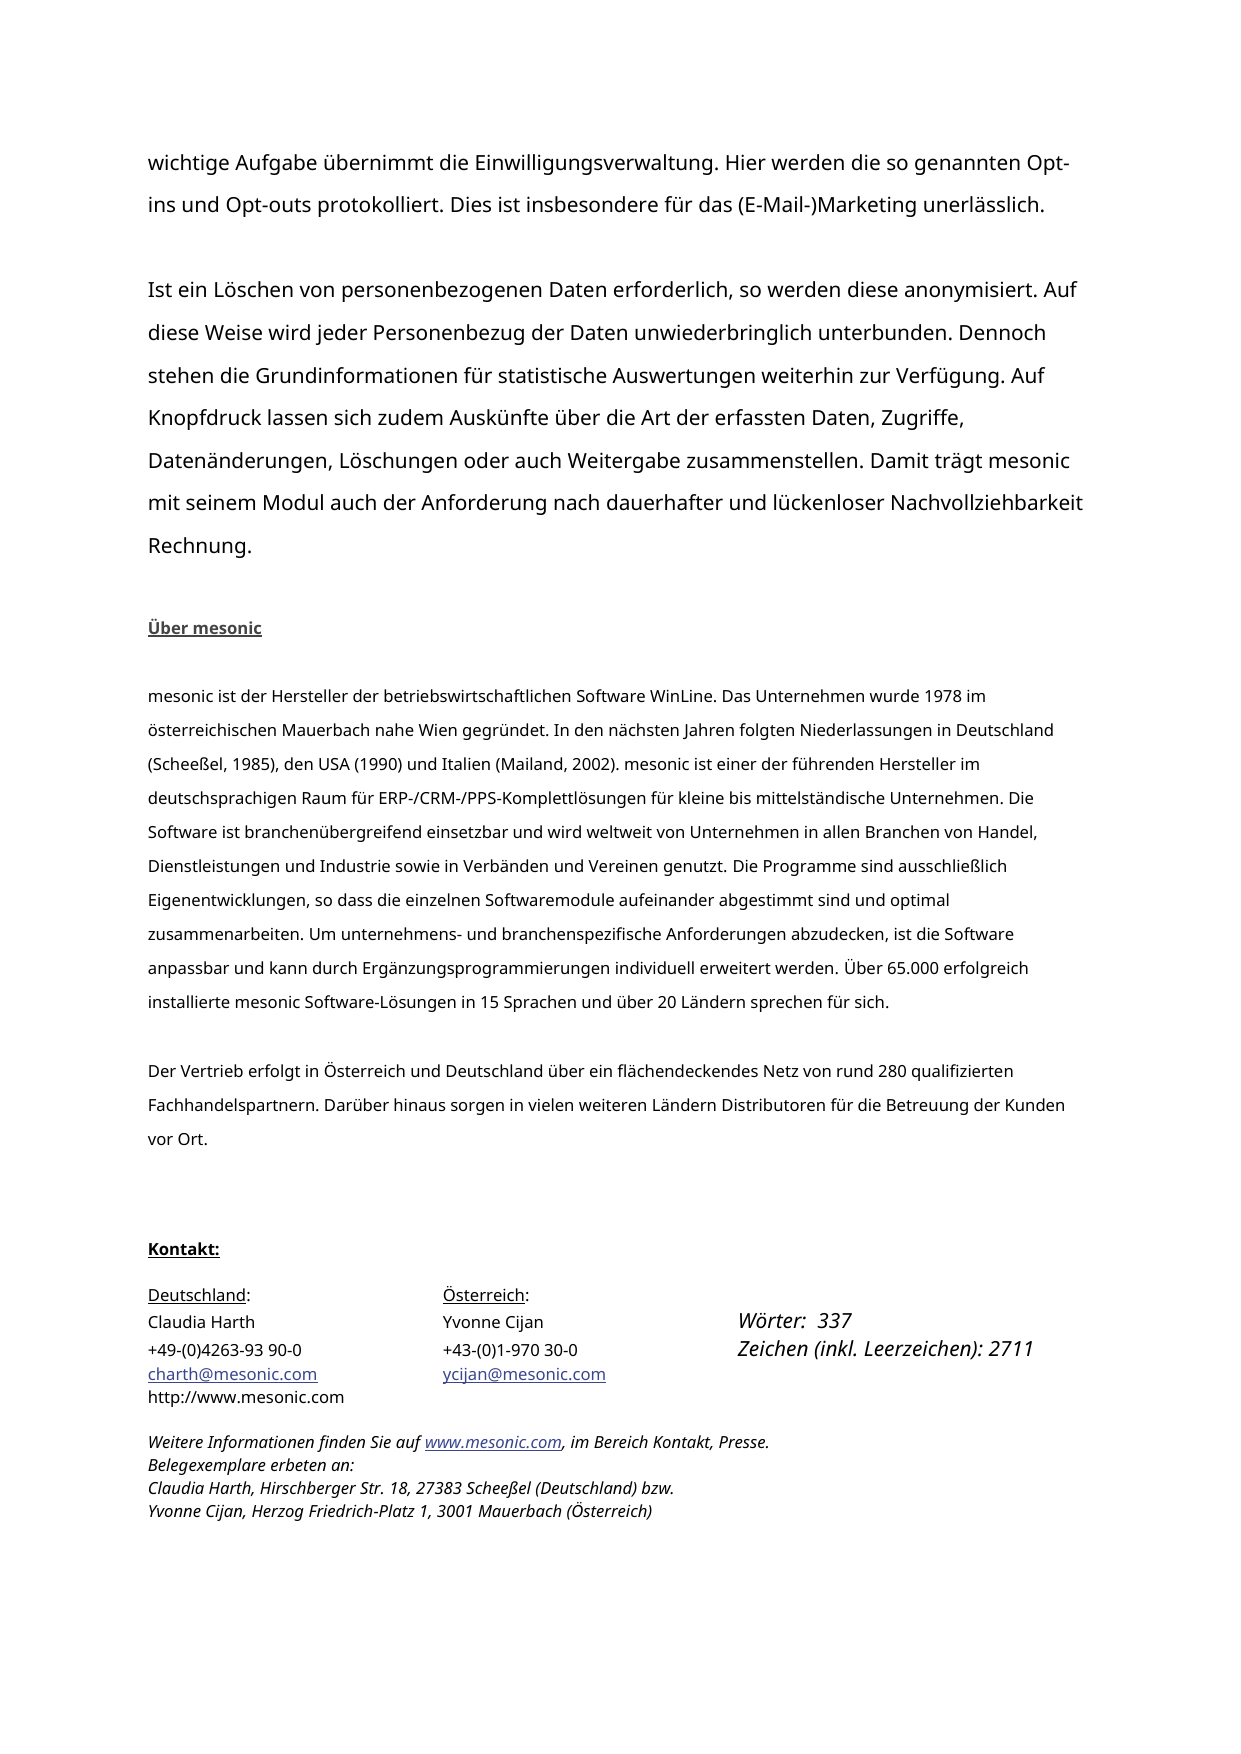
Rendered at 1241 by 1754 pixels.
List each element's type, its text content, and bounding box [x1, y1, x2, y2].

text Der Vertrieb erfolgt in Österreich und Deutschland über ein flächendeckendes Netz von rund 280 qualifizierten Fachhandelspartnern. Darüber hinaus sorgen in vielen weiteren Ländern Distributoren für die Betreuung der Kunden vor Ort. [148, 1059, 1092, 1150]
text http://www.mesonic.com [148, 1386, 886, 1408]
text Kontakt: [148, 1238, 1092, 1261]
text Weitere Informationen finden Sie auf www.mesonic.com, im Bereich Kontakt, Presse. [148, 1408, 886, 1454]
text Belegexemplare erbeten an: , Hirschberger Str. 18, 27383 Scheeßel (Deutschland) bzw. Yvonne Cijan, Herzog Friedrich-Platz 1, 3001 Mauerbach (Österreich) [148, 1454, 954, 1522]
text Deutschland: Österreich: [148, 1283, 1092, 1306]
text charth@mesonic.com ycijan@mesonic.com [148, 1363, 1092, 1386]
text Ist ein Löschen von personenbezogenen Daten erforderlich, so werden diese anonymisiert. Auf diese Weise wird jeder Personenbezug der Daten unwiederbringlich unterbunden. Dennoch stehen die Grundinformationen für statistische Auswertungen weiterhin zur Verfügung. Auf Knopfdruck lassen sich zudem Auskünfte über die Art der erfassten Daten, Zugriffe, Datenänderungen, Löschungen oder auch Weitergabe zusammenstellen. Damit trägt mesonic mit seinem Modul auch der Anforderung nach dauerhafter und lückenloser Nachvollziehbarkeit Rechnung. [148, 276, 1092, 559]
text +49-(0)4263-93 90-0 +43-(0)1-970 30-0 Zeichen (inkl. Leerzeichen): 2711 [148, 1334, 1092, 1363]
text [148, 148, 1092, 219]
text Claudia Harth Yvonne Cijan Wörter: 337 [148, 1306, 1092, 1334]
text Über mesonic mesonic ist der Hersteller der betriebswirtschaftlichen Software WinLine. Das Unternehmen wurde 1978 im österreichischen Mauerbach nahe Wien gegründet. In den nächsten Jahren folgten Niederlassungen in Deutschland (Scheeßel, 1985), den USA (1990) und Italien (Mailand, 2002). mesonic ist einer der führenden Hersteller im deutschsprachigen Raum für ERP-/CRM-/PPS-Komplettlösungen für kleine bis mittelständische Unternehmen. Die Software ist branchenübergreifend einsetzbar und wird weltweit von Unternehmen in allen Branchen von Handel, Dienstleistungen und Industrie sowie in Verbänden und Vereinen genutzt. Die Programme sind ausschließlich Eigenentwicklungen, so dass die einzelnen Softwaremodule aufeinander abgestimmt sind und optimal zusammenarbeiten. Um unternehmens- und branchenspezifische Anforderungen abzudecken, ist die Software anpassbar und kann durch Ergänzungsprogrammierungen individuell erweitert werden. Über 65.000 erfolgreich installierte mesonic Software-Lösungen in 15 Sprachen und über 20 Ländern sprechen für sich. [148, 616, 1092, 1014]
